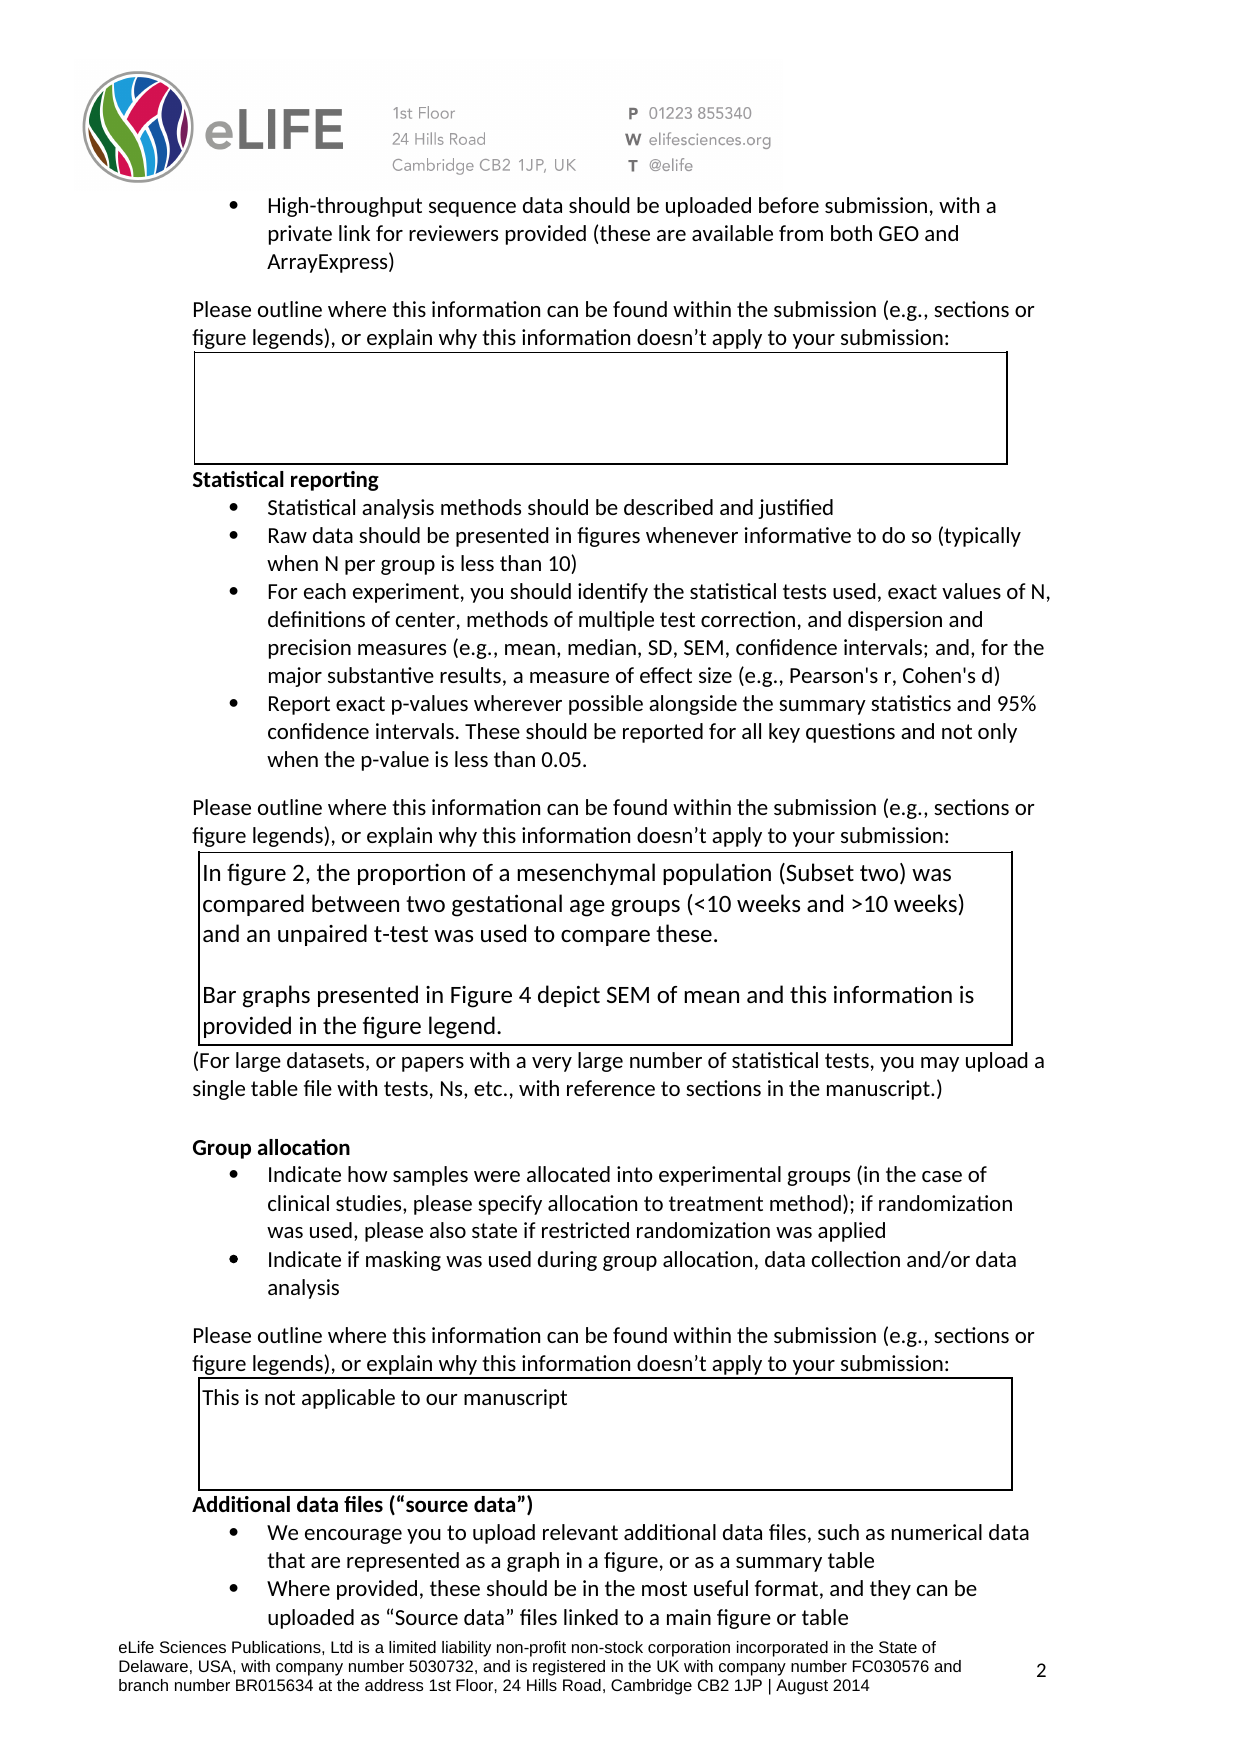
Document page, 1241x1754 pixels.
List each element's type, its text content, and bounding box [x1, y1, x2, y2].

list Indicate how samples were allocated into experimental groups (in the case of clinical studies, please specify allocation to treatment method); if randomization was used, please also state if restricted randomization was applied [229, 1161, 1053, 1245]
picture [73, 59, 784, 191]
text Please outline where this information can be found within the submission (e.g., sections or figure legends), or explain why this information doesn’t apply to your submission: [192, 295, 1053, 351]
text Additional data files (“source data”) [192, 1408, 1053, 1518]
text This is not applicable to our manuscript [200, 1381, 1011, 1413]
list Statistical analysis methods should be described and justified [229, 493, 1053, 521]
text Please outline where this information can be found within the submission (e.g., sections or figure legends), or explain why this information doesn’t apply to your submission: [192, 793, 1053, 849]
list High-throughput sequence data should be uploaded before submission, with a private link for reviewers provided (these are available from both GEO and ArrayExpress) [229, 191, 1053, 275]
list For each experiment, you should identify the statistical tests used, exact values of N, definitions of center, methods of multiple test correction, and dispersion and precision measures (e.g., mean, median, SD, SEM, confidence intervals; and, for the major substantive results, a measure of effect size (e.g., Pearson's r, Cohen's d) [229, 577, 1053, 689]
text Bar graphs presented in Figure 4 depict SEM of mean and this information is provided in the figure legend. [200, 979, 1011, 1042]
list Report exact p-values wherever possible alongside the summary statistics and 95% confidence intervals. These should be reported for all key questions and not only when the p-value is less than 0.05. [229, 689, 1053, 773]
text In figure 2, the proportion of a mesenchymal population (Subset two) was compared between two gestational age groups (<10 weeks and >10 weeks) and an unpaired t-test was used to compare these. [200, 855, 1011, 949]
text Statistical reporting [192, 412, 1053, 493]
list Where provided, these should be in the most useful format, and they can be uploaded as “Source data” files linked to a main figure or table [229, 1574, 1053, 1631]
text (For large datasets, or papers with a very large number of statistical tests, you may upload a single table file with tests, Ns, etc., with reference to sections in the manuscript.) [192, 877, 1053, 1102]
text Group allocation [192, 1133, 1053, 1161]
list Indicate if masking was used during group allocation, data collection and/or data analysis [229, 1245, 1053, 1301]
list Raw data should be presented in figures whenever informative to do so (typically when N per group is less than 10) [229, 521, 1053, 577]
text Please outline where this information can be found within the submission (e.g., sections or figure legends), or explain why this information doesn’t apply to your submission: [192, 1321, 1053, 1377]
list We encourage you to upload relevant additional data files, such as numerical data that are represented as a graph in a figure, or as a summary table [229, 1518, 1053, 1574]
